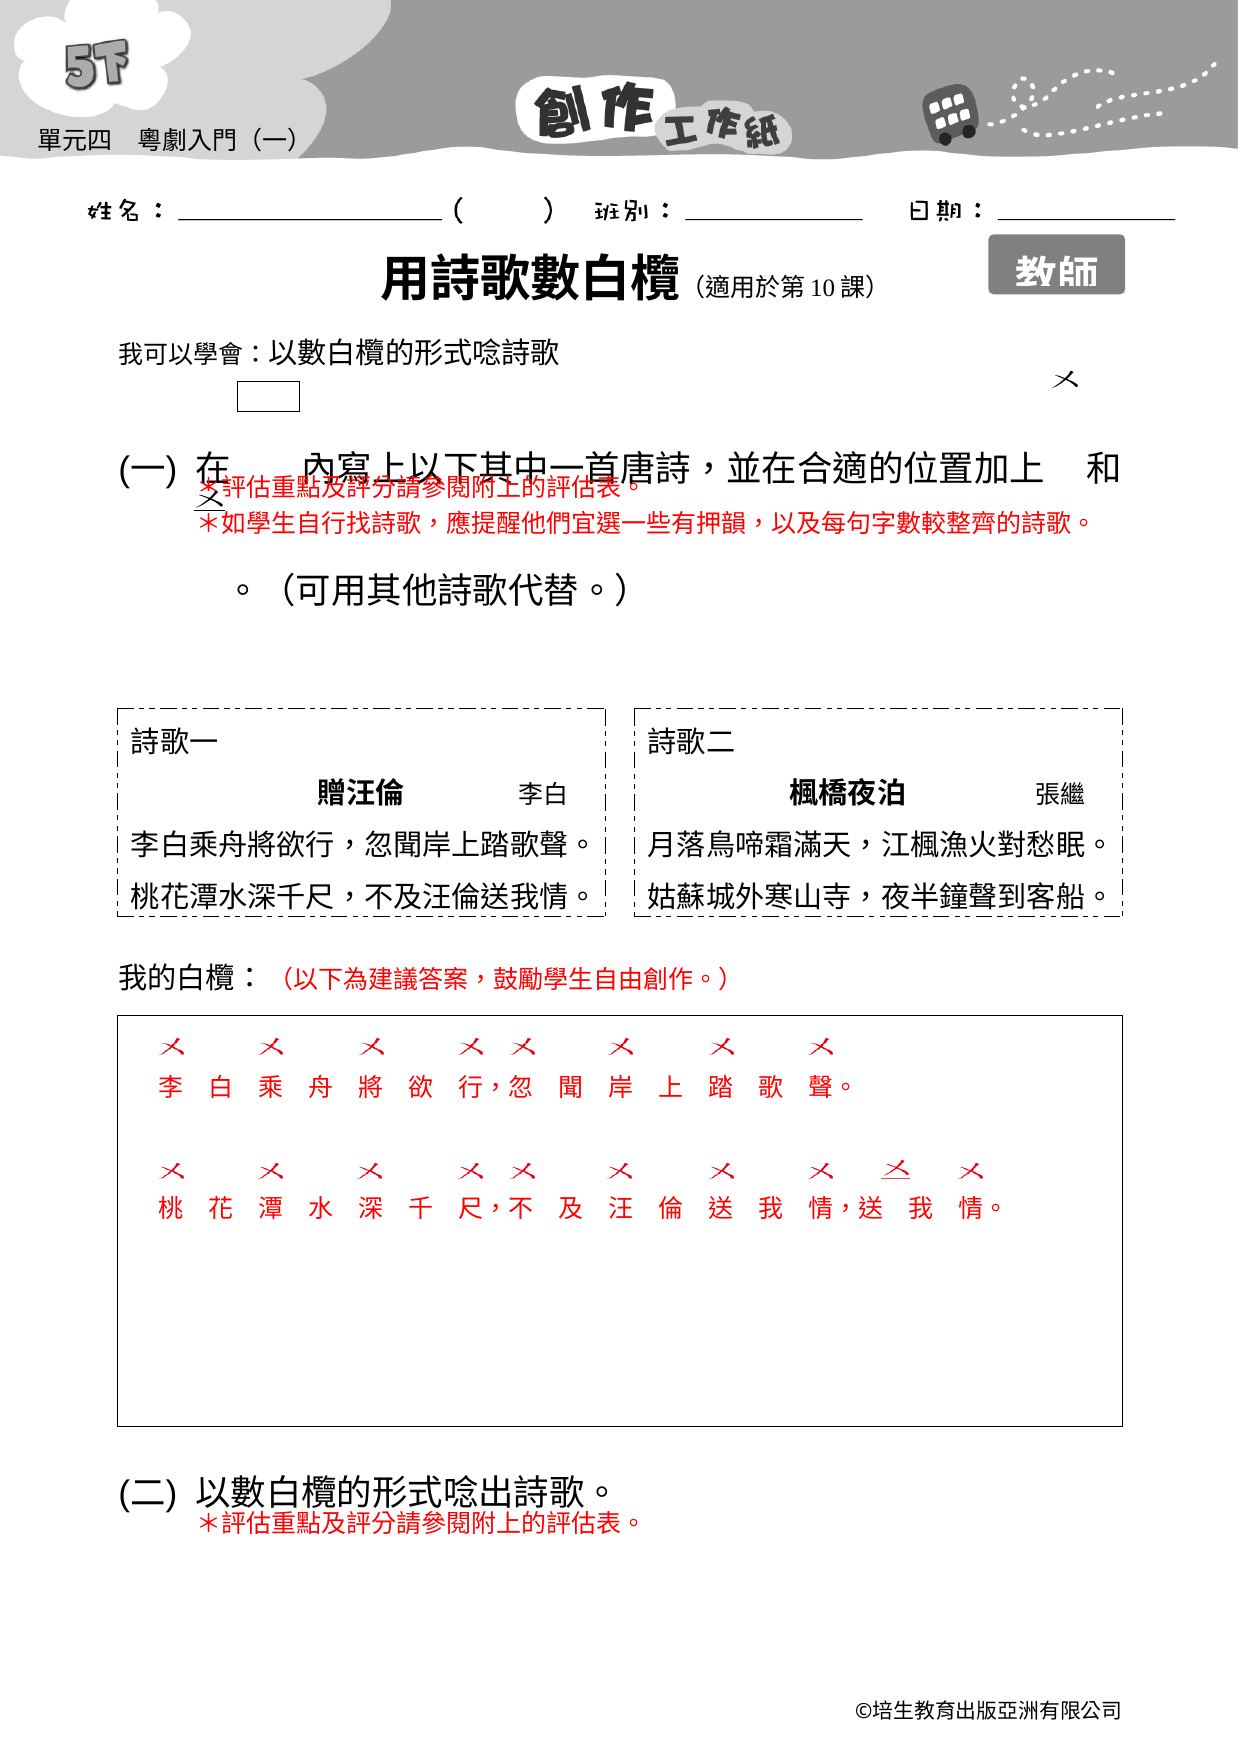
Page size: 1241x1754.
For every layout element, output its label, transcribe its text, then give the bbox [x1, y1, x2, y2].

picture [509, 1163, 535, 1179]
table_header 詩歌二 楓橋夜泊 張繼 月落鳥啼霜滿天，江楓漁火對愁眠。 姑蘇城外寒山寺，夜半鐘聲到客船。 [634, 708, 1122, 916]
picture [257, 1038, 283, 1055]
picture [509, 1038, 535, 1055]
picture [708, 1038, 734, 1055]
picture [457, 1038, 483, 1055]
picture [708, 1163, 734, 1179]
table_header [606, 708, 634, 916]
picture [1052, 371, 1078, 388]
picture [0, 0, 1238, 224]
picture [356, 1163, 382, 1179]
picture [158, 1163, 184, 1179]
picture [457, 1163, 483, 1179]
picture [257, 1163, 283, 1179]
picture [807, 1163, 833, 1179]
picture [358, 1038, 384, 1055]
picture [807, 1038, 833, 1055]
table_header 詩歌一 贈汪倫 李白 李白乘舟將欲行，忽聞岸上踏歌聲。 桃花潭水深千尺，不及汪倫送我情。 [118, 708, 606, 916]
picture [158, 1038, 184, 1055]
title 用詩歌數白欖（適用於第10課） [118, 238, 1152, 311]
text 我可以學會：以數白欖的形式唸詩歌 [118, 329, 1152, 372]
table_header [118, 1016, 1122, 1426]
text (二) 以數白欖的形式唸出詩歌。 [118, 1464, 1152, 1516]
picture [194, 491, 225, 511]
picture [957, 1163, 983, 1179]
text (一) 在 內寫上以下其中一首唐詩，並在合適的位置加上 和 。（可用其他詩歌代替。） [118, 372, 1122, 614]
picture [881, 1160, 910, 1179]
text 我的白欖： [118, 954, 1152, 996]
picture [607, 1038, 633, 1055]
picture [606, 1163, 632, 1179]
